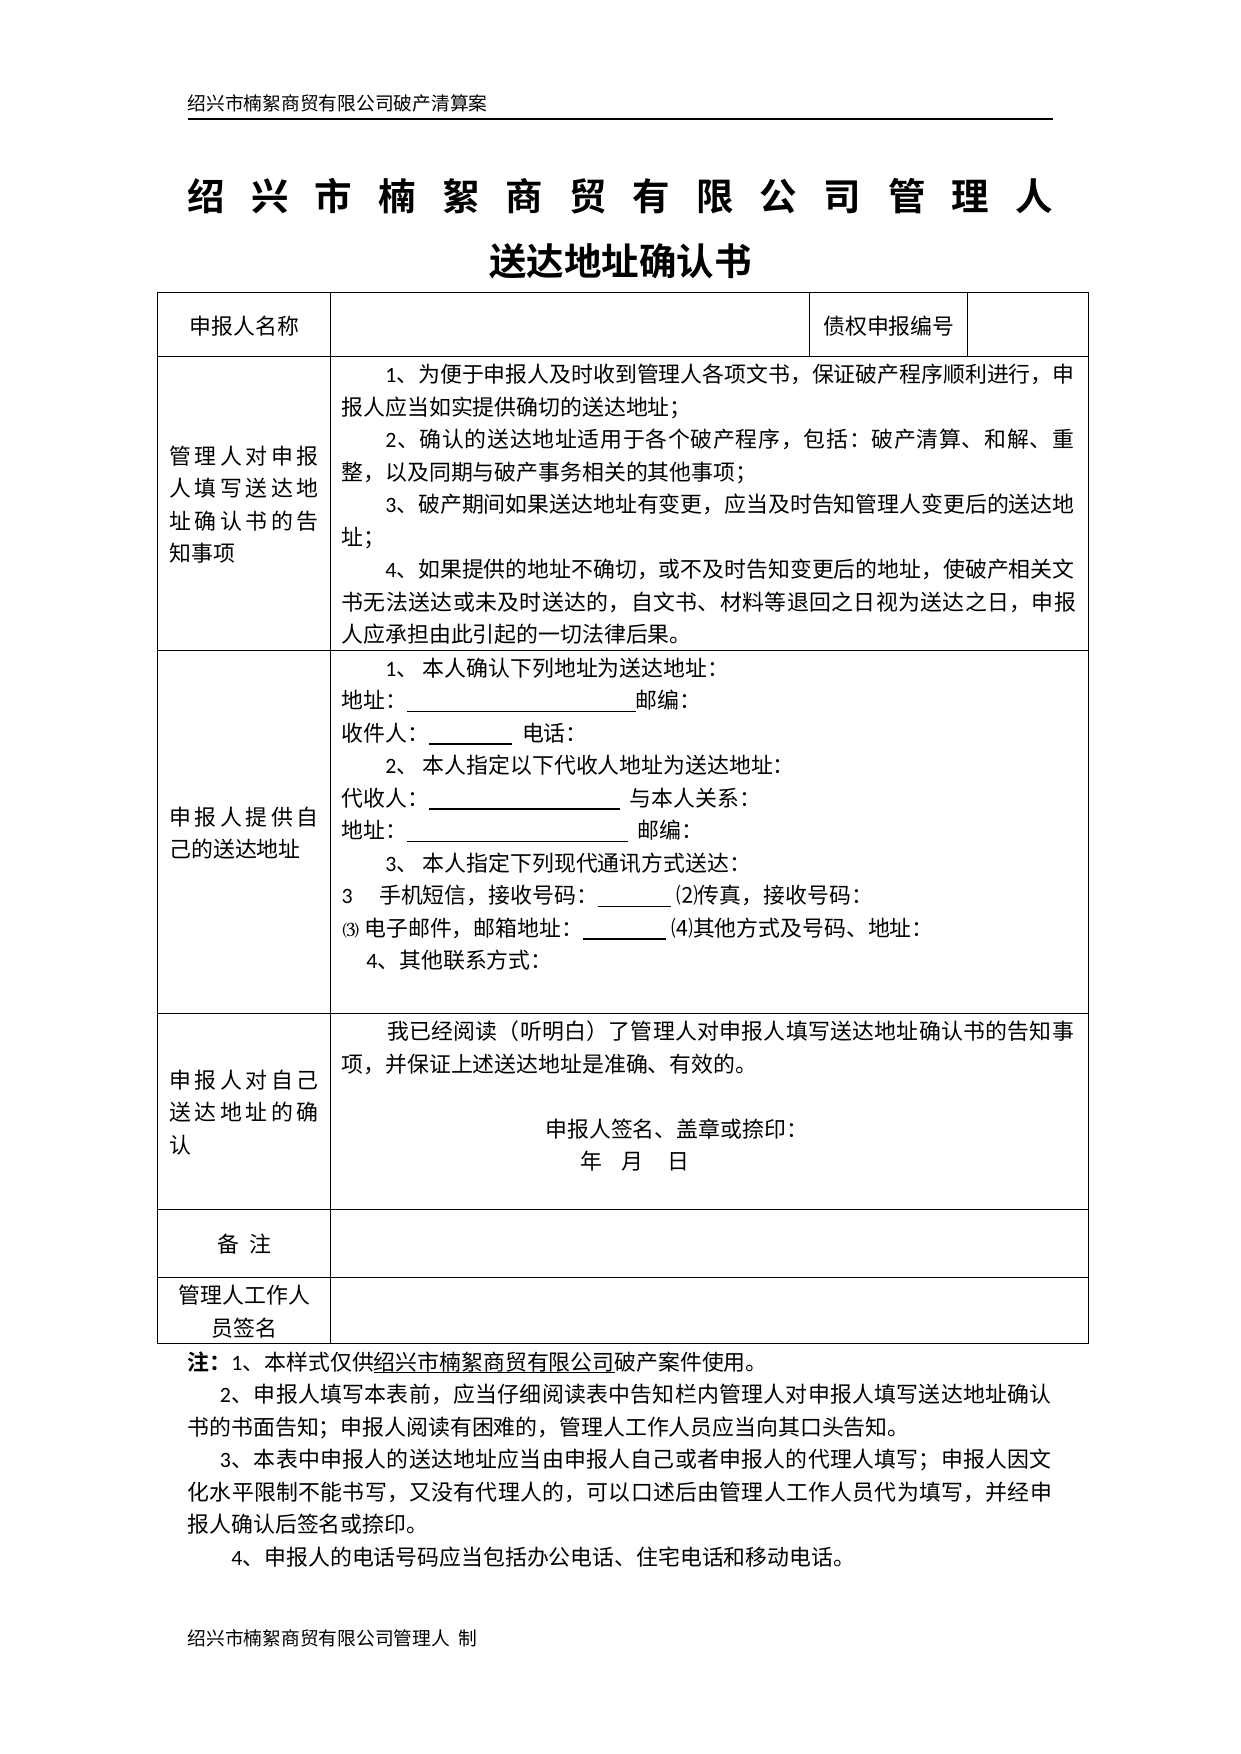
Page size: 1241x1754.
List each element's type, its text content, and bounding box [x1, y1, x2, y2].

table_header [968, 293, 1088, 356]
text 2、申报人填写本表前，应当仔细阅读表中告知栏内管理人对申报人填写送达地址确认书的书面告知；申报人阅读有困难的，管理人工作人员应当向其口头告知。 [187, 1377, 1053, 1442]
text 送达地址确认书 [187, 227, 1053, 292]
table_cell 本人确认下列地址为送达地址： 地址： 邮编： 收件人： 电话： 本人指定以下代收人地址为送达地址： 代收人： 与本人关系： 地址： 邮编： 本人指定下列现代通讯方式送达： 手机短信，接收号码： ⑵传真，接收号码： ⑶电子邮件，邮箱地址： ⑷其他方式及号码、地址： 4、其他联系方式： [331, 651, 1088, 1013]
table_cell 管理人工作人员签名 [158, 1278, 330, 1343]
table_cell 1、为便于申报人及时收到管理人各项文书，保证破产程序顺利进行，申报人应当如实提供确切的送达地址； 2、确认的送达地址适用于各个破产程序，包括：破产清算、和解、重整，以及同期与破产事务相关的其他事项； 3、破产期间如果送达地址有变更，应当及时告知管理人变更后的送达地址； 4、如果提供的地址不确切，或不及时告知变更后的地址，使破产相关文书无法送达或未及时送达的，自文书、材料等退回之日视为送达之日，申报人应承担由此引起的一切法律后果。 [331, 357, 1088, 649]
table_header [331, 293, 809, 356]
table_cell [331, 1210, 1088, 1277]
text 4、申报人的电话号码应当包括办公电话、住宅电话和移动电话。 [187, 1539, 1053, 1572]
text 绍兴市楠絮商贸有限公司管理人 [187, 162, 1053, 227]
table_header 申报人名称 [158, 293, 330, 356]
table_cell 申报人提供自己的送达地址 [158, 651, 330, 1013]
table_cell 备 注 [158, 1210, 330, 1277]
table_cell 申报人对自己送达地址的确认 [158, 1014, 330, 1209]
table_header 债权申报编号 [810, 293, 967, 356]
text 3、本表中申报人的送达地址应当由申报人自己或者申报人的代理人填写；申报人因文化水平限制不能书写，又没有代理人的，可以口述后由管理人工作人员代为填写，并经申报人确认后签名或捺印。 [187, 1442, 1053, 1539]
table_cell 我已经阅读（听明白）了管理人对申报人填写送达地址确认书的告知事项，并保证上述送达地址是准确、有效的。 申报人签名、盖章或捺印： 年 月 日 [331, 1014, 1088, 1209]
text 注：1、本样式仅供绍兴市楠絮商贸有限公司破产案件使用。 [187, 1344, 1053, 1377]
table_cell [331, 1278, 1088, 1343]
table_cell 管理人对申报人填写送达地址确认书的告知事项 [158, 357, 330, 649]
